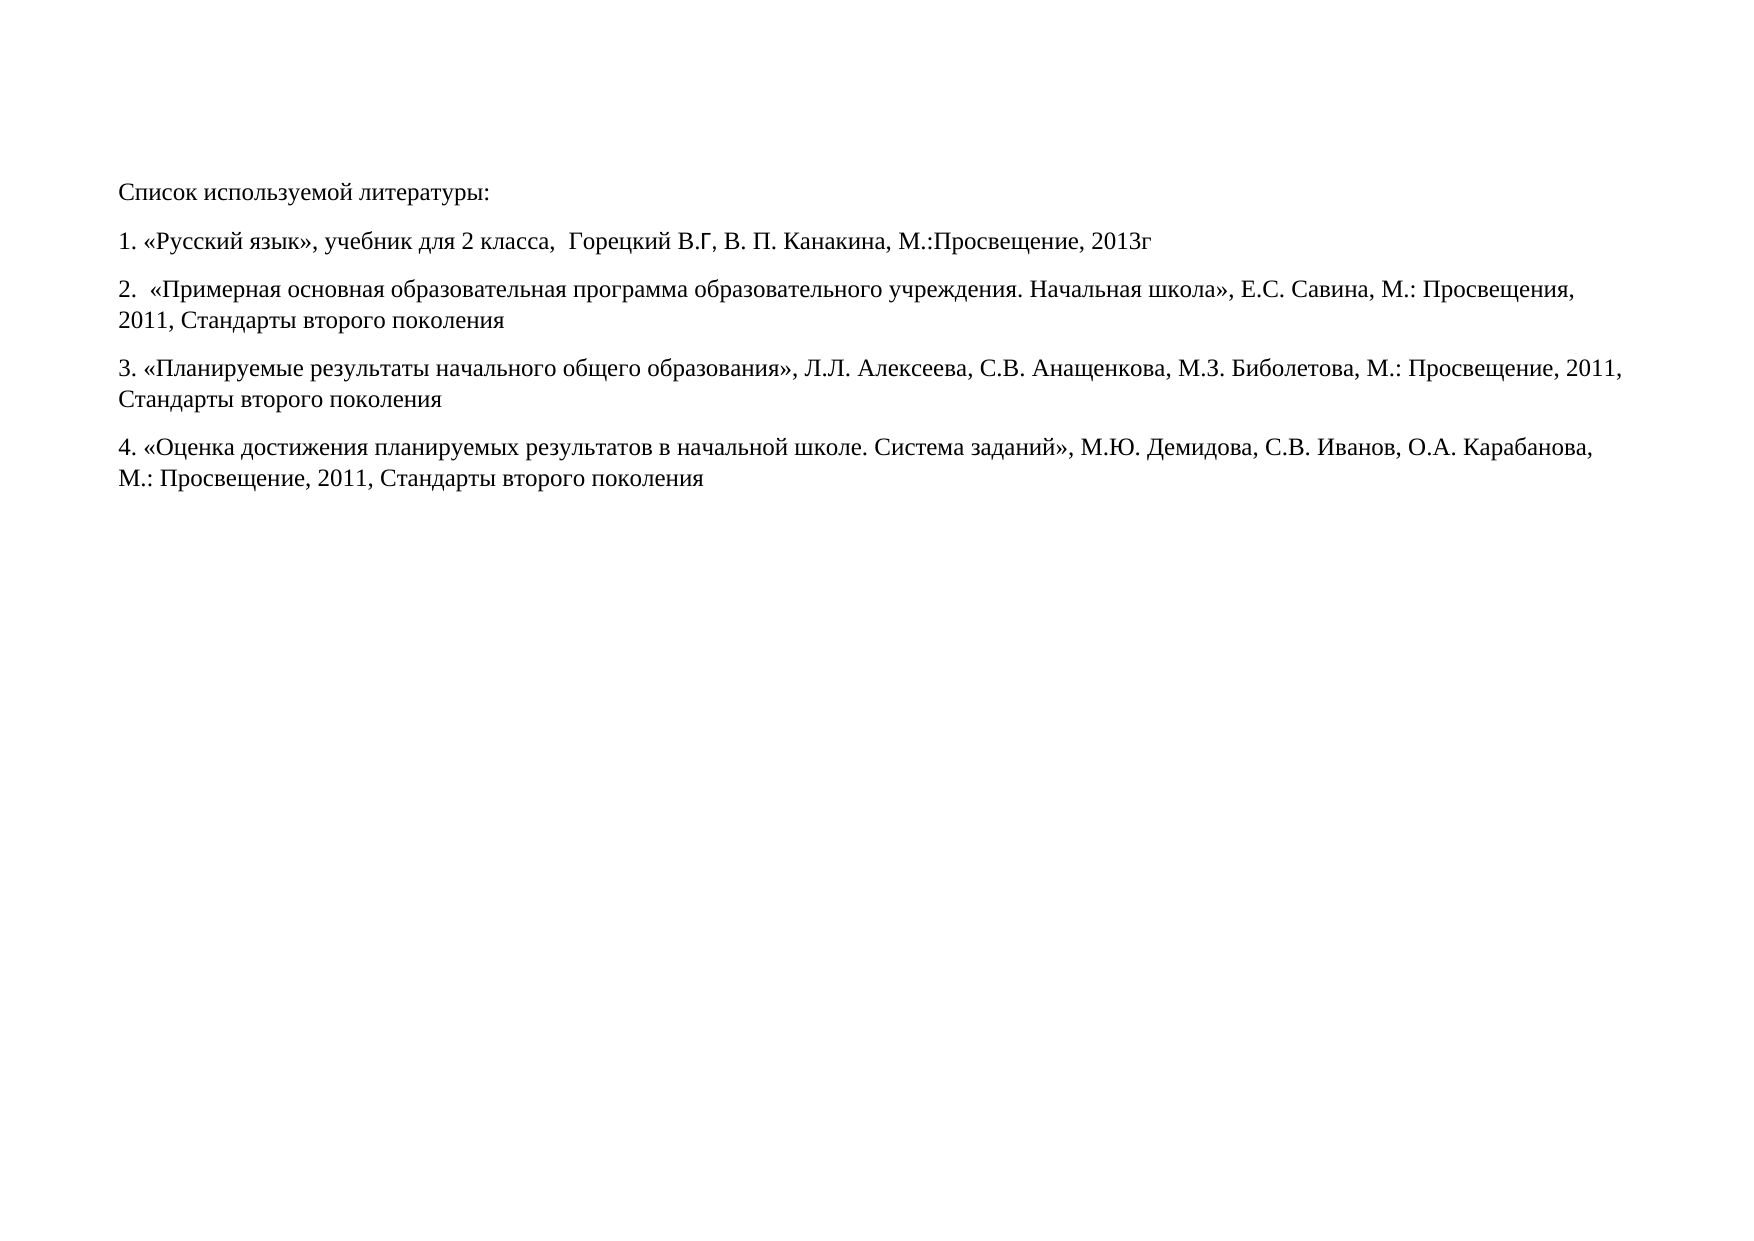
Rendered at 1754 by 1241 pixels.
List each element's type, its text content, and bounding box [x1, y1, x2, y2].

text 4. «Оценка достижения планируемых результатов в начальной школе. Система заданий», М.Ю. Демидова, С.В. Иванов, О.А. Карабанова, М.: Просвещение, 2011, Стандарты второго поколения [118, 432, 1636, 492]
text 2. «Примерная основная образовательная программа образовательного учреждения. Начальная школа», Е.С. Савина, М.: Просвещения, 2011, Стандарты второго поколения [118, 274, 1636, 334]
text Список используемой литературы: [118, 177, 1636, 206]
text 1. «Русский язык», учебник для 2 класса, Горецкий В.Г, В. П. Канакина, М.:Просвещение, 2013г [118, 225, 1636, 255]
text 3. «Планируемые результаты начального общего образования», Л.Л. Алексеева, С.В. Анащенкова, М.З. Биболетова, М.: Просвещение, 2011, Стандарты второго поколения [118, 353, 1636, 413]
